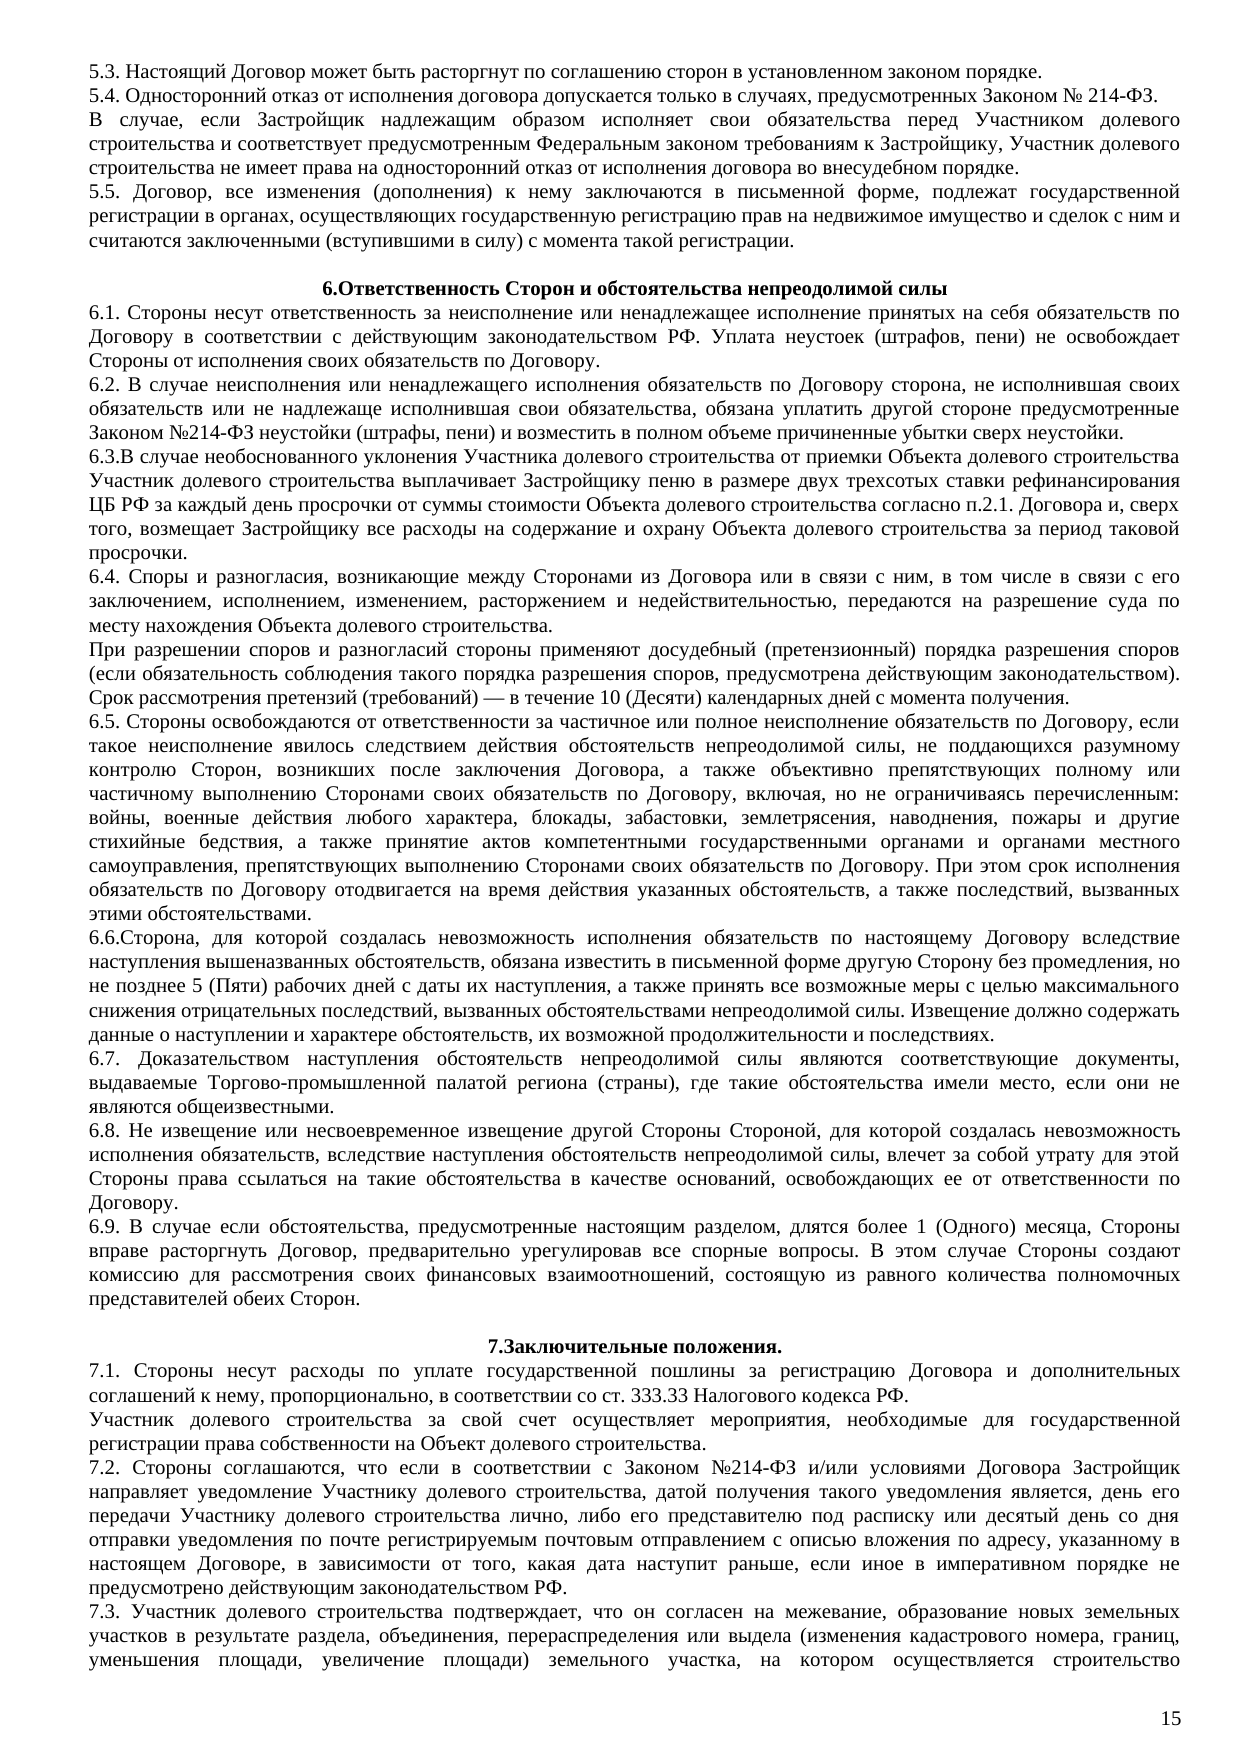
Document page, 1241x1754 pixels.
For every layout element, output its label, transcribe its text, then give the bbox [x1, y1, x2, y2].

text 6.1. Стороны несут ответственность за неисполнение или ненадлежащее исполнение принятых на себя обязательств по Договору в соответствии с действующим законодательством РФ. Уплата неустоек (штрафов, пени) не освобождает Стороны от исполнения своих обязательств по Договору. [89, 300, 1181, 372]
text 5.3. Настоящий Договор может быть расторгнут по соглашению сторон в установленном законом порядке. [89, 59, 1181, 83]
text 5.5. Договор, все изменения (дополнения) к нему заключаются в письменной форме, подлежат государственной регистрации в органах, осуществляющих государственную регистрацию прав на недвижимое имущество и сделок с ним и считаются заключенными (вступившими в силу) с момента такой регистрации. [89, 179, 1181, 252]
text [89, 1599, 1181, 1671]
list 6.6.Сторона, для которой создалась невозможность исполнения обязательств по настоящему Договору вследствие наступления вышеназванных обстоятельств, обязана известить в письменной форме другую Сторону без промедления, но не позднее 5 (Пяти) рабочих дней с даты их наступления, а также принять все возможные меры с целью максимального снижения отрицательных последствий, вызванных обстоятельствами непреодолимой силы. Извещение должно содержать данные о наступлении и характере обстоятельств, их возможной продолжительности и последствиях. [89, 925, 1181, 1046]
list 6.3.В случае необоснованного уклонения Участника долевого строительства от приемки Объекта долевого строительства Участник долевого строительства выплачивает Застройщику пеню в размере двух трехсотых ставки рефинансирования ЦБ РФ за каждый день просрочки от суммы стоимости Объекта долевого строительства согласно п.2.1. Договора и, сверх того, возмещает Застройщику все расходы на содержание и охрану Объекта долевого строительства за период таковой просрочки. [89, 444, 1181, 564]
list 6.2. В случае неисполнения или ненадлежащего исполнения обязательств по Договору сторона, не исполнившая своих обязательств или не надлежаще исполнившая свои обязательства, обязана уплатить другой стороне предусмотренные Законом №214-ФЗ неустойки (штрафы, пени) и возместить в полном объеме причиненные убытки сверх неустойки. [89, 372, 1181, 444]
list 6.5. Стороны освобождаются от ответственности за частичное или полное неисполнение обязательств по Договору, если такое неисполнение явилось следствием действия обстоятельств непреодолимой силы, не поддающихся разумному контролю Сторон, возникших после заключения Договора, а также объективно препятствующих полному или частичному выполнению Сторонами своих обязательств по Договору, включая, но не ограничиваясь перечисленным: войны, военные действия любого характера, блокады, забастовки, землетрясения, наводнения, пожары и другие стихийные бедствия, а также принятие актов компетентными государственными органами и органами местного самоуправления, препятствующих выполнению Сторонами своих обязательств по Договору. При этом срок исполнения обязательств по Договору отодвигается на время действия указанных обстоятельств, а также последствий, вызванных этими обстоятельствами. [89, 709, 1181, 925]
list При разрешении споров и разногласий стороны применяют досудебный (претензионный) порядка разрешения споров (если обязательность соблюдения такого порядка разрешения споров, предусмотрена действующим законодательством). Срок рассмотрения претензий (требований) — в течение 10 (Десяти) календарных дней с момента получения. [89, 637, 1181, 709]
text Участник долевого строительства за свой счет осуществляет мероприятия, необходимые для государственной регистрации права собственности на Объект долевого строительства. [89, 1407, 1181, 1455]
text 5.4. Односторонний отказ от исполнения договора допускается только в случаях, предусмотренных Законом № 214-ФЗ. [89, 83, 1181, 107]
list 6.4. Споры и разногласия, возникающие между Сторонами из Договора или в связи с ним, в том числе в связи с его заключением, исполнением, изменением, расторжением и недействительностью, передаются на разрешение суда по месту нахождения Объекта долевого строительства. [89, 564, 1181, 637]
text 6.Ответственность Сторон и обстоятельства непреодолимой силы [89, 276, 1181, 300]
list 6.8. Не извещение или несвоевременное извещение другой Стороны Стороной, для которой создалась невозможность исполнения обязательств, вследствие наступления обстоятельств непреодолимой силы, влечет за собой утрату для этой Стороны права ссылаться на такие обстоятельства в качестве оснований, освобождающих ее от ответственности по Договору. [89, 1118, 1181, 1214]
list 6.7. Доказательством наступления обстоятельств непреодолимой силы являются соответствующие документы, выдаваемые Торгово-промышленной палатой региона (страны), где такие обстоятельства имели место, если они не являются общеизвестными. [89, 1046, 1181, 1118]
text 7.Заключительные положения. [89, 1334, 1181, 1358]
text В случае, если Застройщик надлежащим образом исполняет свои обязательства перед Участником долевого строительства и соответствует предусмотренным Федеральным законом требованиям к Застройщику, Участник долевого строительства не имеет права на односторонний отказ от исполнения договора во внесудебном порядке. [89, 107, 1181, 179]
list 7.2. Стороны соглашаются, что если в соответствии с Законом №214-ФЗ и/или условиями Договора Застройщик направляет уведомление Участнику долевого строительства, датой получения такого уведомления является, день его передачи Участнику долевого строительства лично, либо его представителю под расписку или десятый день со дня отправки уведомления по почте регистрируемым почтовым отправлением с описью вложения по адресу, указанному в настоящем Договоре, в зависимости от того, какая дата наступит раньше, если иное в императивном порядке не предусмотрено действующим законодательством РФ. [89, 1455, 1181, 1599]
list 6.9. В случае если обстоятельства, предусмотренные настоящим разделом, длятся более 1 (Одного) месяца, Стороны вправе расторгнуть Договор, предварительно урегулировав все спорные вопросы. В этом случае Стороны создают комиссию для рассмотрения своих финансовых взаимоотношений, состоящую из равного количества полномочных представителей обеих Сторон. [89, 1214, 1181, 1310]
list 7.1. Стороны несут расходы по уплате государственной пошлины за регистрацию Договора и дополнительных соглашений к нему, пропорционально, в соответствии со ст. 333.33 Налогового кодекса РФ. [89, 1358, 1181, 1407]
